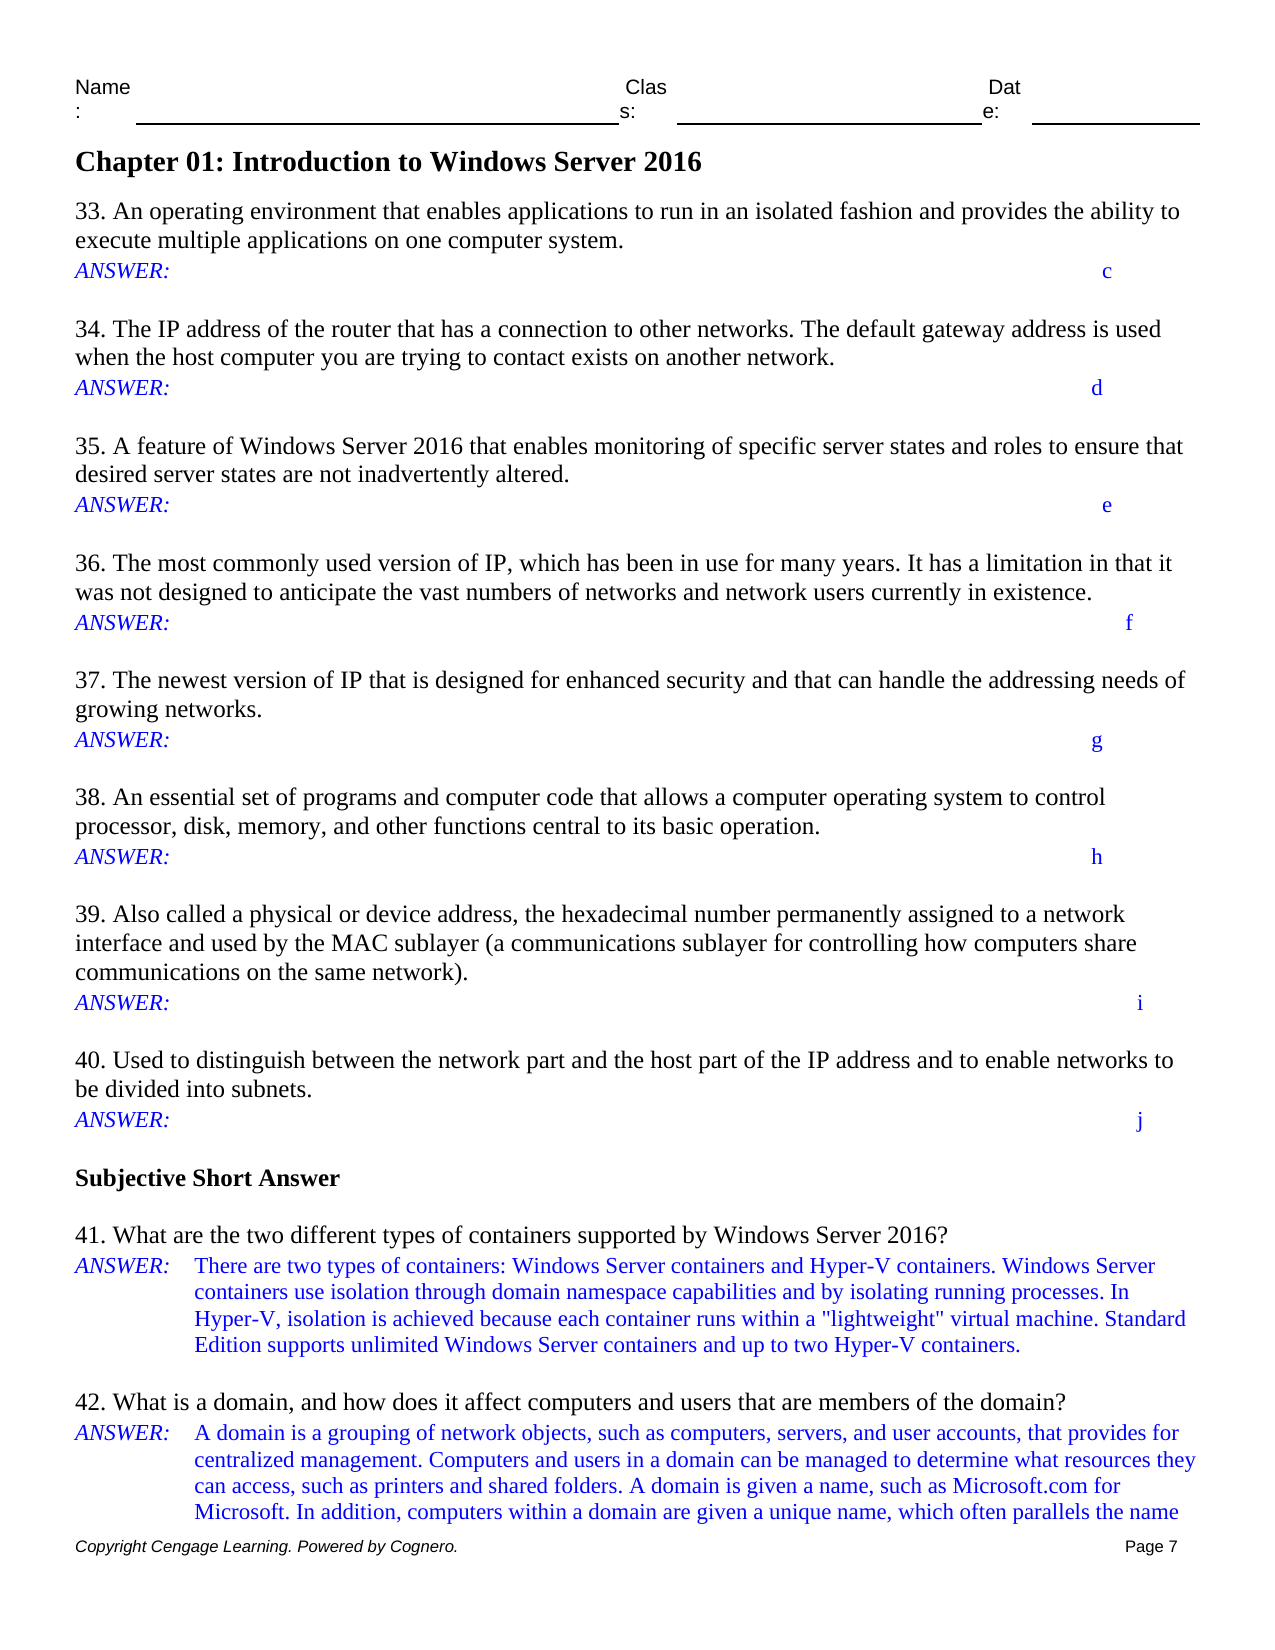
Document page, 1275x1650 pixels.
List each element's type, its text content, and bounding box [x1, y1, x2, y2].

table_header 41. What are the two different types of containers supported by Windows Server 2016? [75, 1220, 1200, 1361]
table_header 33. An operating environment that enables applications to run in an isolated fashion and provides the ability to execute multiple applications on one computer system. [75, 196, 1200, 287]
table_header 34. The IP address of the router that has a connection to other networks. The default gateway address is used when the host computer you are trying to contact exists on another network. [75, 314, 1200, 404]
table_header 40. Used to distinguish between the network part and the host part of the IP address and to enable networks to be divided into subnets. [75, 1046, 1200, 1136]
table_header Subjective Short Answer [75, 1163, 1200, 1191]
table_header 35. A feature of Windows Server 2016 that enables monitoring of specific server states and roles to ensure that desired server states are not inadvertently altered. [75, 431, 1200, 521]
table_header 39. Also called a physical or device address, the hexadecimal number permanently assigned to a network interface and used by the MAC sublayer (a communications sublayer for controlling how computers share communications on the same network). [75, 900, 1200, 1018]
table_header 36. The most commonly used version of IP, which has been in use for many years. It has a limitation in that it was not designed to anticipate the vast numbers of networks and network users currently in existence. [75, 548, 1200, 638]
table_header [75, 1388, 1200, 1528]
table_header 38. An essential set of programs and computer code that allows a computer operating system to control processor, disk, memory, and other functions central to its basic operation. [75, 783, 1200, 873]
table_header 37. The newest version of IP that is designed for enhanced security and that can handle the addressing needs of growing networks. [75, 665, 1200, 755]
